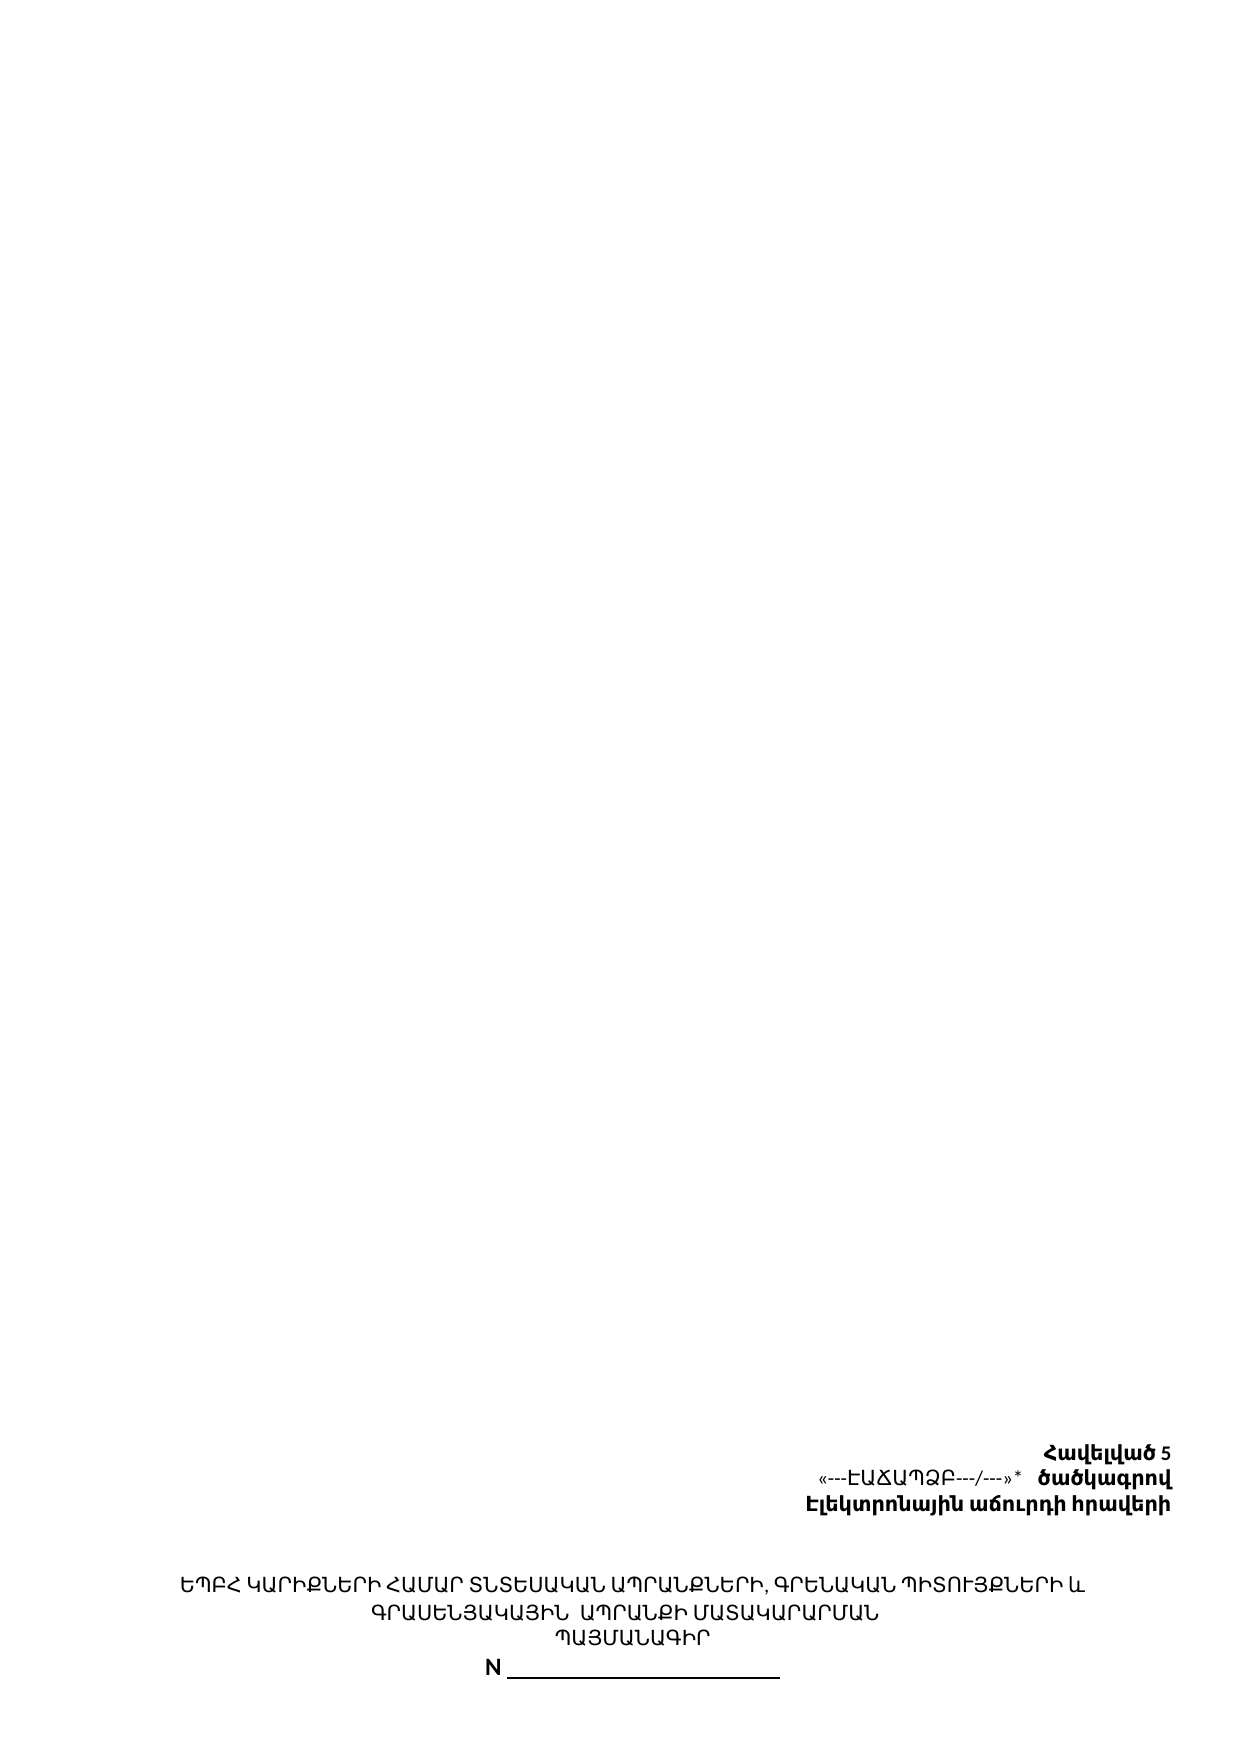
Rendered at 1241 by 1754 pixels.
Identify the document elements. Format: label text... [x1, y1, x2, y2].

text N [79, 1651, 1171, 1682]
text ԵՊԲՀ ԿԱՐԻՔՆԵՐԻ ՀԱՄԱՐ ՏՆՏԵՍԱԿԱՆ ԱՊՐԱՆՔՆԵՐԻ, ԳՐԵՆԱԿԱՆ ՊԻՏՈՒՅՔՆԵՐԻ և ԳՐԱՍԵՆՅԱԿԱՅԻՆ ԱՊՐԱՆՔԻ ՄԱՏԱԿԱՐԱՐՄԱՆ [79, 1572, 1171, 1626]
text «---ԷԱՃԱՊՁԲ---/---»* ծածկագրով [94, 1465, 1171, 1491]
text Հավելված 5 [94, 1440, 1171, 1465]
text ՊԱՅՄԱՆԱԳԻՐ [79, 1626, 1171, 1651]
text Էլեկտրոնային աճուրդի հրավերի [94, 1491, 1171, 1516]
